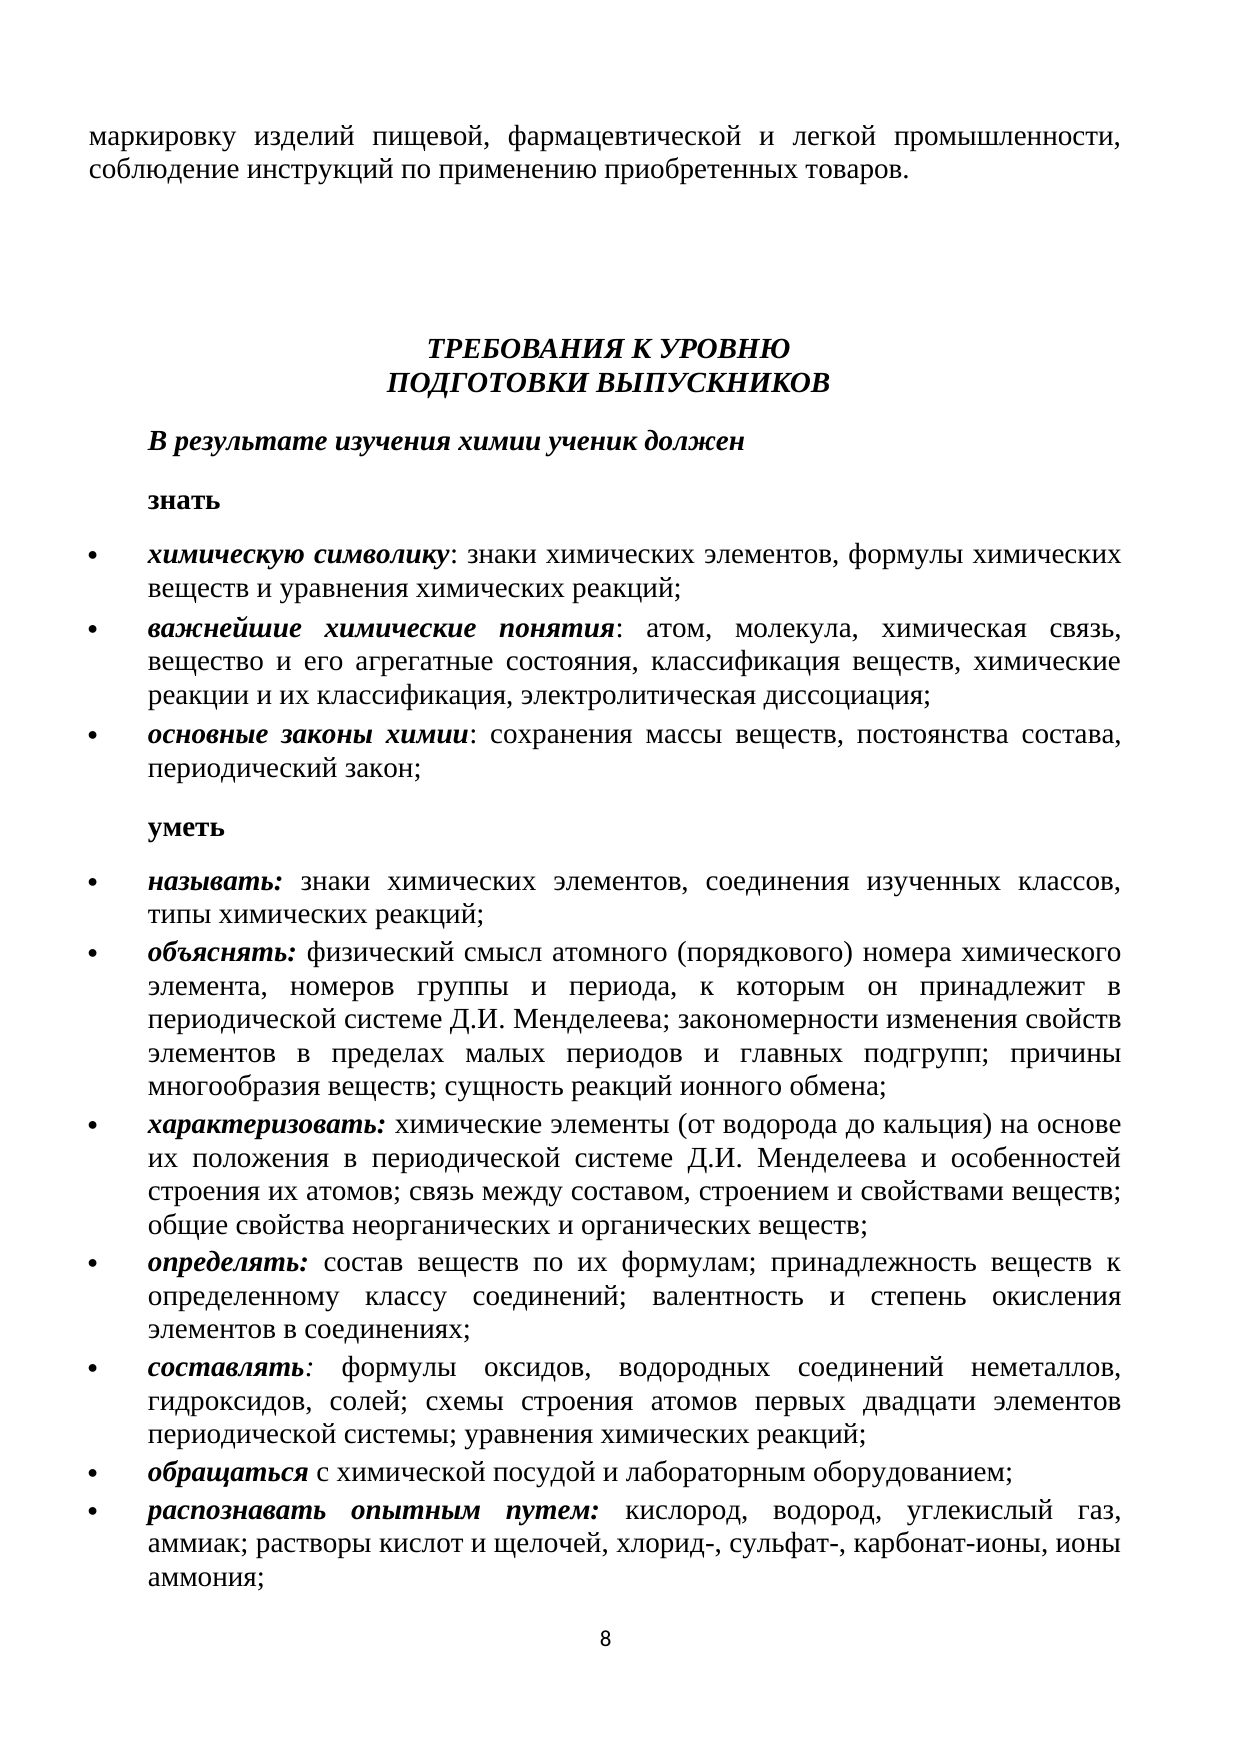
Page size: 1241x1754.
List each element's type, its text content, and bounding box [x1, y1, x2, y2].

list определять: состав веществ по их формулам; принадлежность веществ к определенному классу соединений; валентность и степень окисления элементов в соединениях; [89, 1244, 1122, 1345]
list составлять: формулы оксидов, водородных соединений неметаллов, гидроксидов, солей; схемы строения атомов первых двадцати элементов периодической системы; уравнения химических реакций; [89, 1349, 1122, 1450]
list химическую символику: знаки химических элементов, формулы химических веществ и уравнения химических реакций; [89, 536, 1122, 603]
text знать [89, 482, 1122, 516]
list характеризовать: химические элементы (от водорода до кальция) на основе их положения в периодической системе Д.И. Менделеева и особенностей строения их атомов; связь между составом, строением и свойствами веществ; общие свойства неорганических и органических веществ; [89, 1106, 1122, 1240]
text В результате изучения химии ученик должен [89, 423, 1122, 457]
list основные законы химии: сохранения массы веществ, постоянства состава, периодический закон; [89, 717, 1122, 784]
list объяснять: физический смысл атомного (порядкового) номера химического элемента, номеров группы и периода, к которым он принадлежит в периодической системе Д.И. Менделеева; закономерности изменения свойств элементов в пределах малых периодов и главных подгрупп; причины многообразия веществ; сущность реакций ионного обмена; [89, 934, 1122, 1102]
list обращаться с химической посудой и лабораторным оборудованием; [89, 1454, 1122, 1488]
subtitle ТРЕБОВАНИЯ К УРОВНЮ ПОДГОТОВКИ ВЫПУСКНИКОВ [94, 331, 1122, 398]
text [89, 118, 1122, 185]
text уметь [89, 809, 1122, 842]
list распознавать опытным путем: кислород, водород, углекислый газ, аммиак; растворы кислот и щелочей, хлорид-, сульфат-, карбонат-ионы, ионы аммония; [89, 1492, 1122, 1592]
list важнейшие химические понятия: атом, молекула, химическая связь, вещество и его агрегатные состояния, классификация веществ, химические реакции и их классификация, электролитическая диссоциация; [89, 610, 1122, 710]
list называть: знаки химических элементов, соединения изученных классов, типы химических реакций; [89, 863, 1122, 930]
